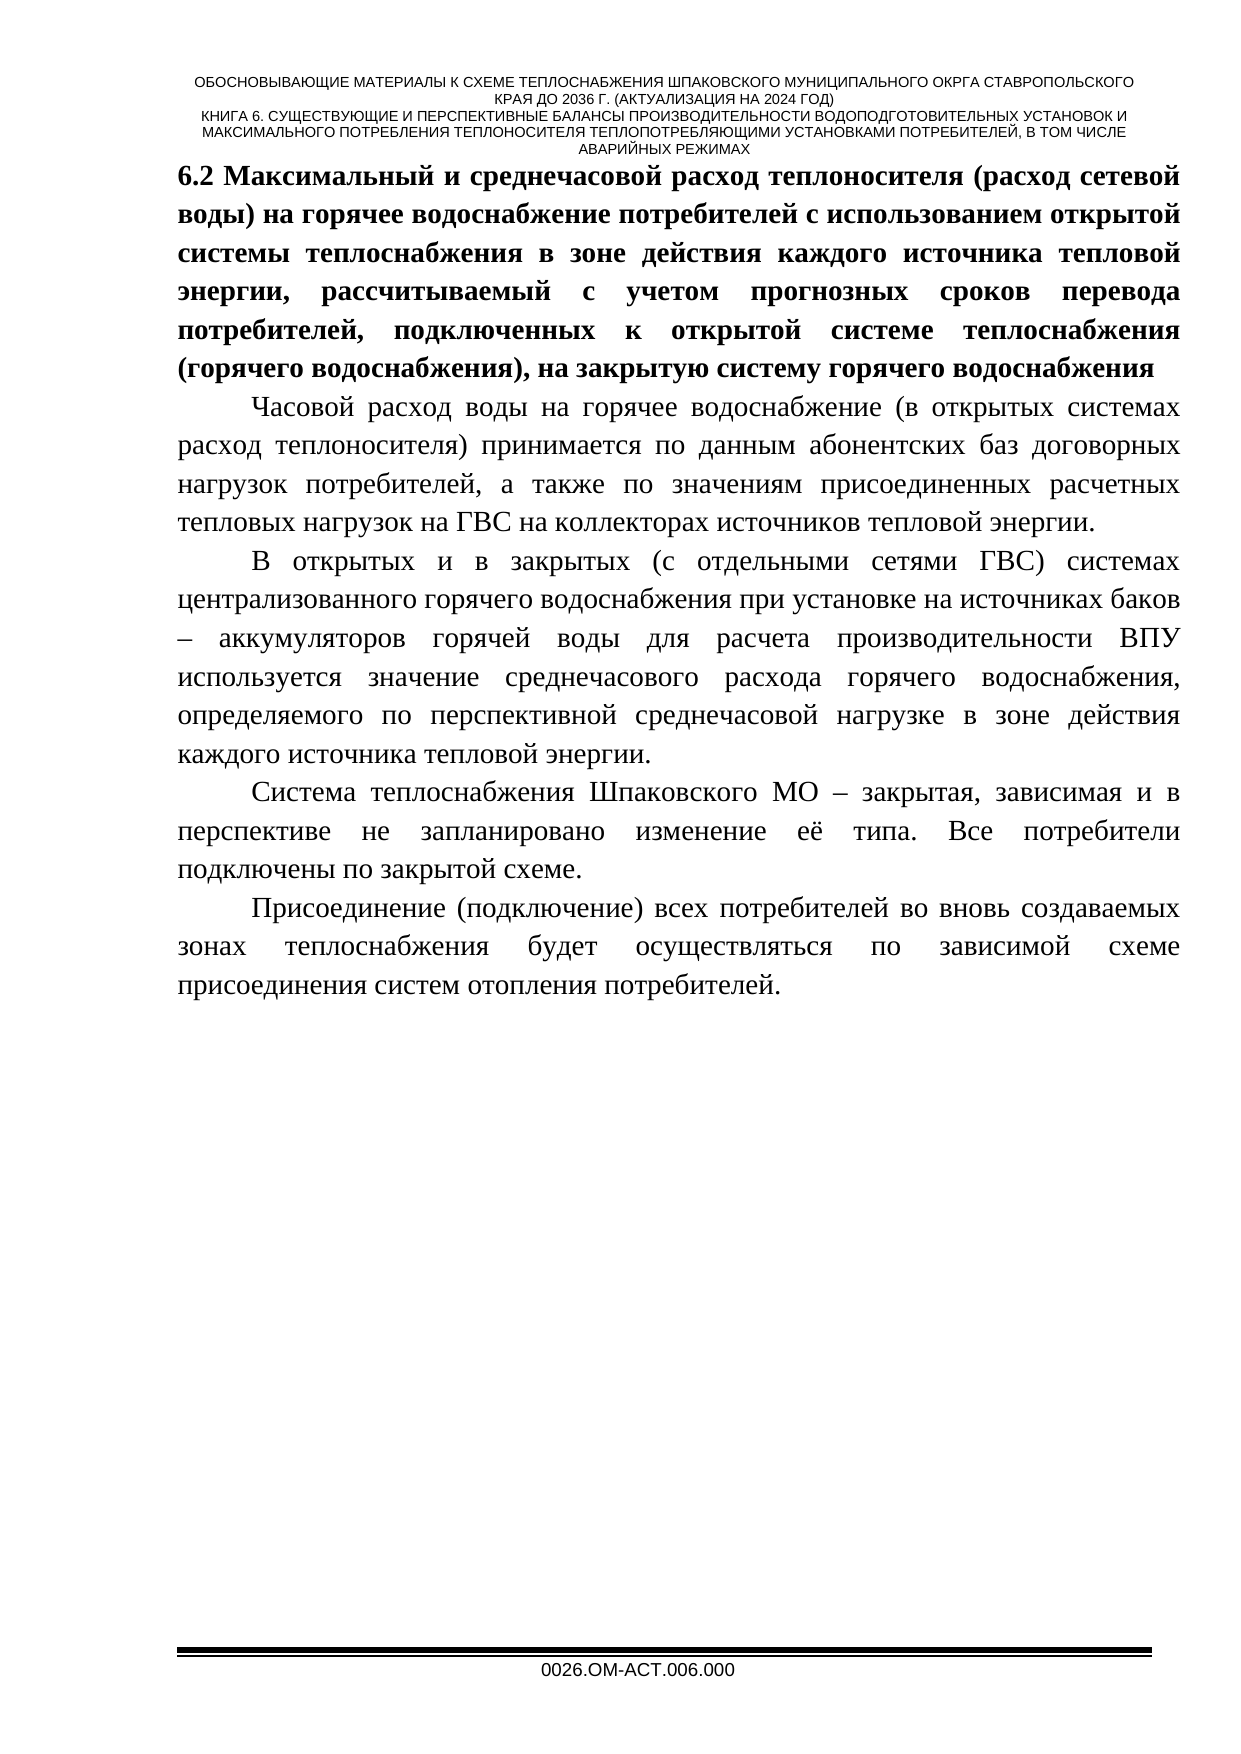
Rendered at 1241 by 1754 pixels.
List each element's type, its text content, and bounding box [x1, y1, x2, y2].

text Присоединение (подключение) всех потребителей во вновь создаваемых зонах теплоснабжения будет осуществляться по зависимой схеме присоединения систем отопления потребителей. [177, 890, 1181, 1001]
text Система теплоснабжения Шпаковского МО – закрытая, зависимая и в перспективе не запланировано изменение её типа. Все потребители подключены по закрытой схеме. [177, 774, 1181, 885]
text Часовой расход воды на горячее водоснабжение (в открытых системах расход теплоносителя) принимается по данным абонентских баз договорных нагрузок потребителей, а также по значениям присоединенных расчетных тепловых нагрузок на ГВС на коллекторах источников тепловой энергии. [177, 389, 1181, 538]
text В открытых и в закрытых (с отдельными сетями ГВС) системах централизованного горячего водоснабжения при установке на источниках баков – аккумуляторов горячей воды для расчета производительности ВПУ используется значение среднечасового расхода горячего водоснабжения, определяемого по перспективной среднечасовой нагрузке в зоне действия каждого источника тепловой энергии. [177, 543, 1181, 769]
text 6.2 Максимальный и среднечасовой расход теплоносителя (расход сетевой воды) на горячее водоснабжение потребителей с использованием открытой системы теплоснабжения в зоне действия каждого источника тепловой энергии, рассчитываемый с учетом прогнозных сроков перевода потребителей, подключенных к открытой системе теплоснабжения (горячего водоснабжения), на закрытую систему горячего водоснабжения [177, 158, 1181, 384]
